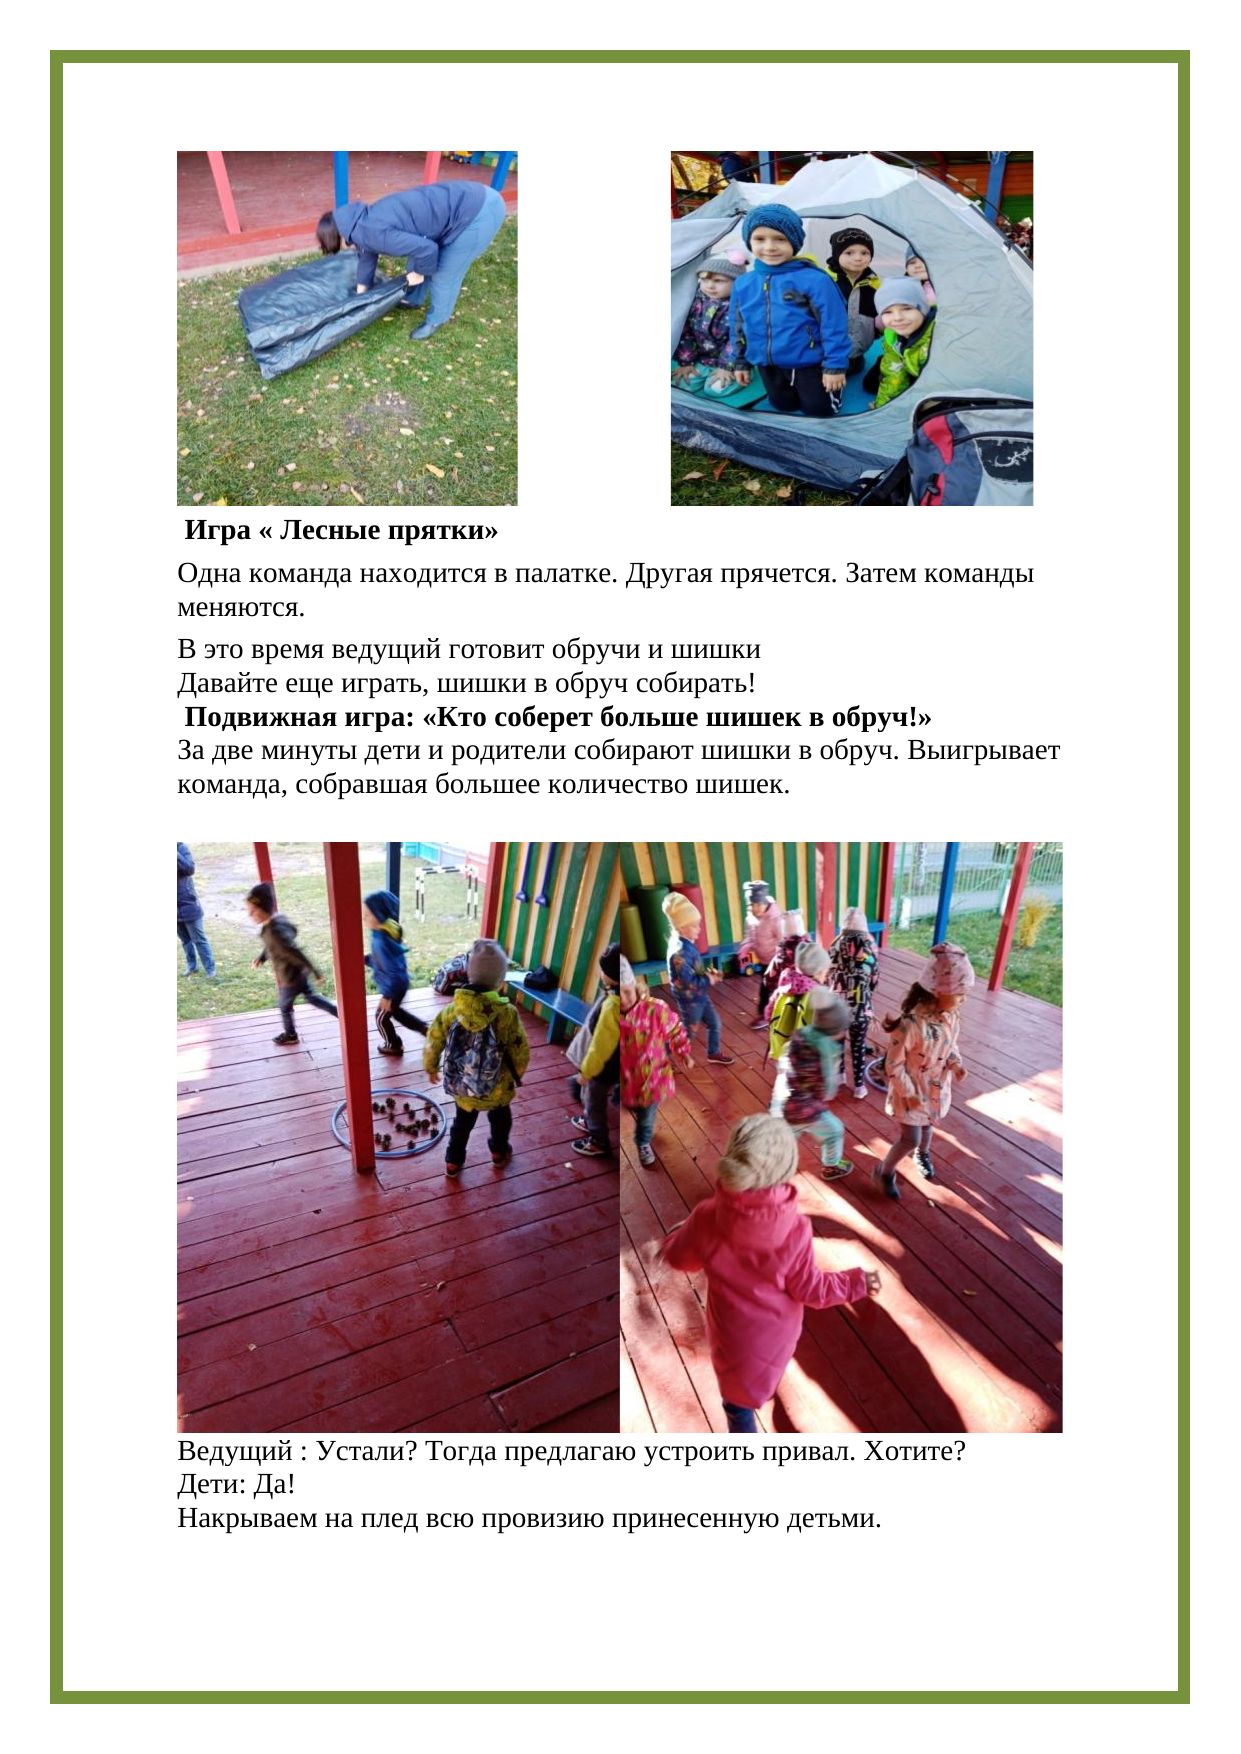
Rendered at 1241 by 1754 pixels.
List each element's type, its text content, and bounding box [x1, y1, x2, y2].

text Одна команда находится в палатке. Другая прячется. Затем команды меняются. [177, 555, 1152, 622]
picture [177, 842, 1063, 1433]
text В это время ведущий готовит обручи и шишки Давайте еще играть, шишки в обруч собирать! Подвижная игра: «Кто соберет больше шишек в обруч!» За две минуты дети и родители собирают шишки в обруч. Выигрывает команда, собравшая большее количество шишек. [757, 632, 1152, 799]
picture [177, 151, 518, 506]
picture [670, 151, 1034, 506]
